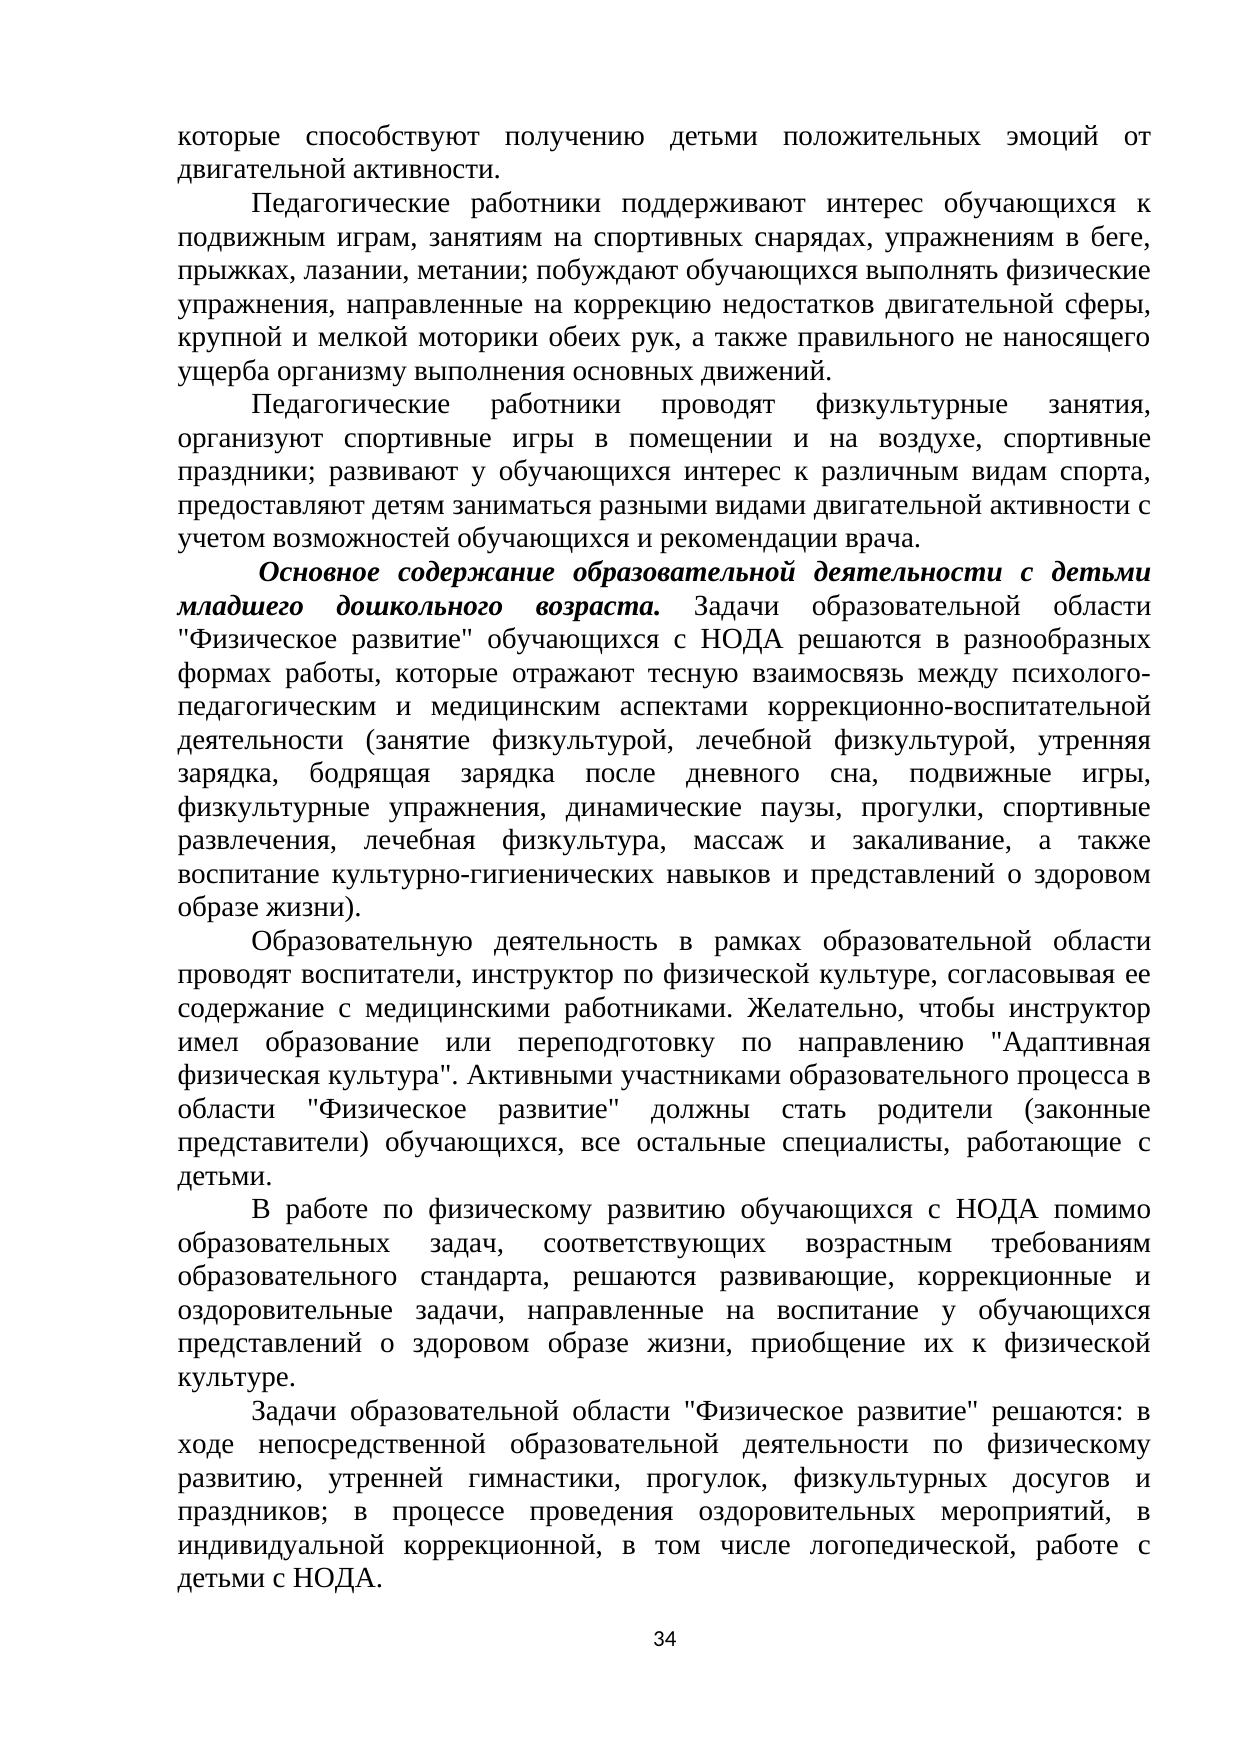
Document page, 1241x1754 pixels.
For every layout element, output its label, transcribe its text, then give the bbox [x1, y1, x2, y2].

text Задачи образовательной области "Физическое развитие" решаются: в ходе непосредственной образовательной деятельности по физическому развитию, утренней гимнастики, прогулок, физкультурных досугов и праздников; в процессе проведения оздоровительных мероприятий, в индивидуальной коррекционной, в том числе логопедической, работе с детьми с НОДА. [177, 1393, 1152, 1594]
text Педагогические работники поддерживают интерес обучающихся к подвижным играм, занятиям на спортивных снарядах, упражнениям в беге, прыжках, лазании, метании; побуждают обучающихся выполнять физические упражнения, направленные на коррекцию недостатков двигательной сферы, крупной и мелкой моторики обеих рук, а также правильного не наносящего ущерба организму выполнения основных движений. [177, 185, 1152, 386]
text Образовательную деятельность в рамках образовательной области проводят воспитатели, инструктор по физической культуре, согласовывая ее содержание с медицинскими работниками. Желательно, чтобы инструктор имел образование или переподготовку по направлению "Адаптивная физическая культура". Активными участниками образовательного процесса в области "Физическое развитие" должны стать родители (законные представители) обучающихся, все остальные специалисты, работающие с детьми. [177, 923, 1152, 1191]
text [177, 118, 1152, 185]
text Педагогические работники проводят физкультурные занятия, организуют спортивные игры в помещении и на воздухе, спортивные праздники; развивают у обучающихся интерес к различным видам спорта, предоставляют детям заниматься разными видами двигательной активности с учетом возможностей обучающихся и рекомендации врача. [177, 386, 1152, 554]
text В работе по физическому развитию обучающихся с НОДА помимо образовательных задач, соответствующих возрастным требованиям образовательного стандарта, решаются развивающие, коррекционные и оздоровительные задачи, направленные на воспитание у обучающихся представлений о здоровом образе жизни, приобщение их к физической культуре. [177, 1191, 1152, 1393]
text Основное содержание образовательной деятельности с детьми младшего дошкольного возраста. Задачи образовательной области "Физическое развитие" обучающихся с НОДА решаются в разнообразных формах работы, которые отражают тесную взаимосвязь между психолого-педагогическим и медицинским аспектами коррекционно-воспитательной деятельности (занятие физкультурой, лечебной физкультурой, утренняя зарядка, бодрящая зарядка после дневного сна, подвижные игры, физкультурные упражнения, динамические паузы, прогулки, спортивные развлечения, лечебная физкультура, массаж и закаливание, а также воспитание культурно-гигиенических навыков и представлений о здоровом образе жизни). [177, 554, 1152, 923]
